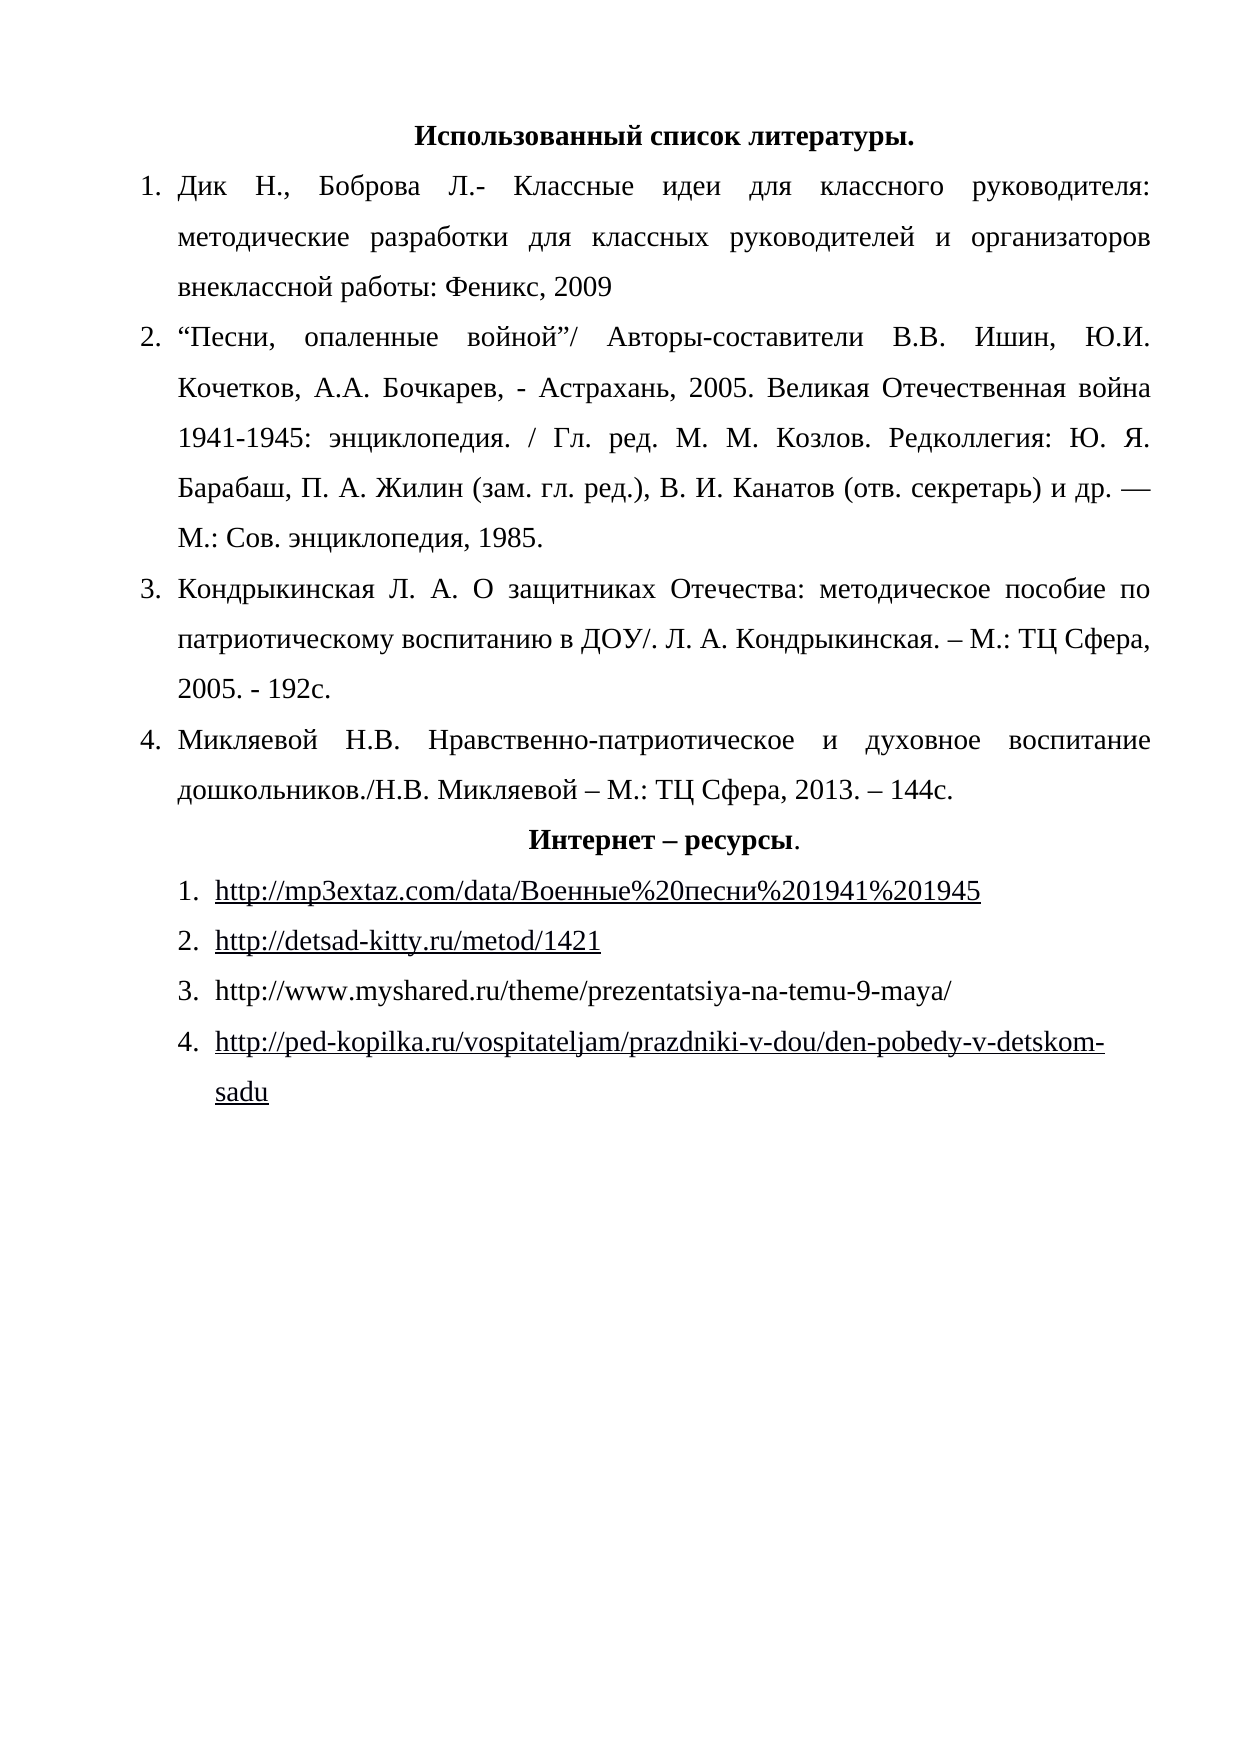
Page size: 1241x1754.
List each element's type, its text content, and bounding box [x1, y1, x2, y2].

text Интернет – ресурсы. [177, 822, 1152, 856]
text Использованный список литературы. [177, 118, 1152, 152]
list http://www.myshared.ru/theme/prezentatsiya-na-temu-9-maya/ [177, 973, 1152, 1007]
list Кондрыкинская Л. А. О защитниках Отечества: методическое пособие по патриотическому воспитанию в ДОУ/. Л. А. Кондрыкинская. – М.: ТЦ Сфера, 2005. - 192с. [140, 571, 1152, 705]
list http://mp3extaz.com/data/Военные%20песни%201941%201945 [177, 873, 1152, 906]
list Микляевой Н.В. Нравственно-патриотическое и духовное воспитание дошкольников./Н.В. Микляевой – М.: ТЦ Сфера, 2013. – 144с. [140, 722, 1152, 806]
list http://ped-kopilka.ru/vospitateljam/prazdniki-v-dou/den-pobedy-v-detskom-sadu [177, 1024, 1152, 1108]
list http://detsad-kitty.ru/metod/1421 [177, 923, 1152, 957]
list “Песни, опаленные войной”/ Авторы-составители В.В. Ишин, Ю.И. Кочетков, А.А. Бочкарев, - Астрахань, 2005. Великая Отечественная война 1941-1945: энциклопедия. / Гл. ред. М. М. Козлов. Редколлегия: Ю. Я. Барабаш, П. А. Жилин (зам. гл. ред.), В. И. Канатов (отв. секретарь) и др. — М.: Сов. энциклопедия, 1985. [140, 319, 1152, 554]
list Дик Н., Боброва Л.- Классные идеи для классного руководителя: методические разработки для классных руководителей и организаторов внеклассной работы: Феникс, 2009 [140, 168, 1152, 303]
